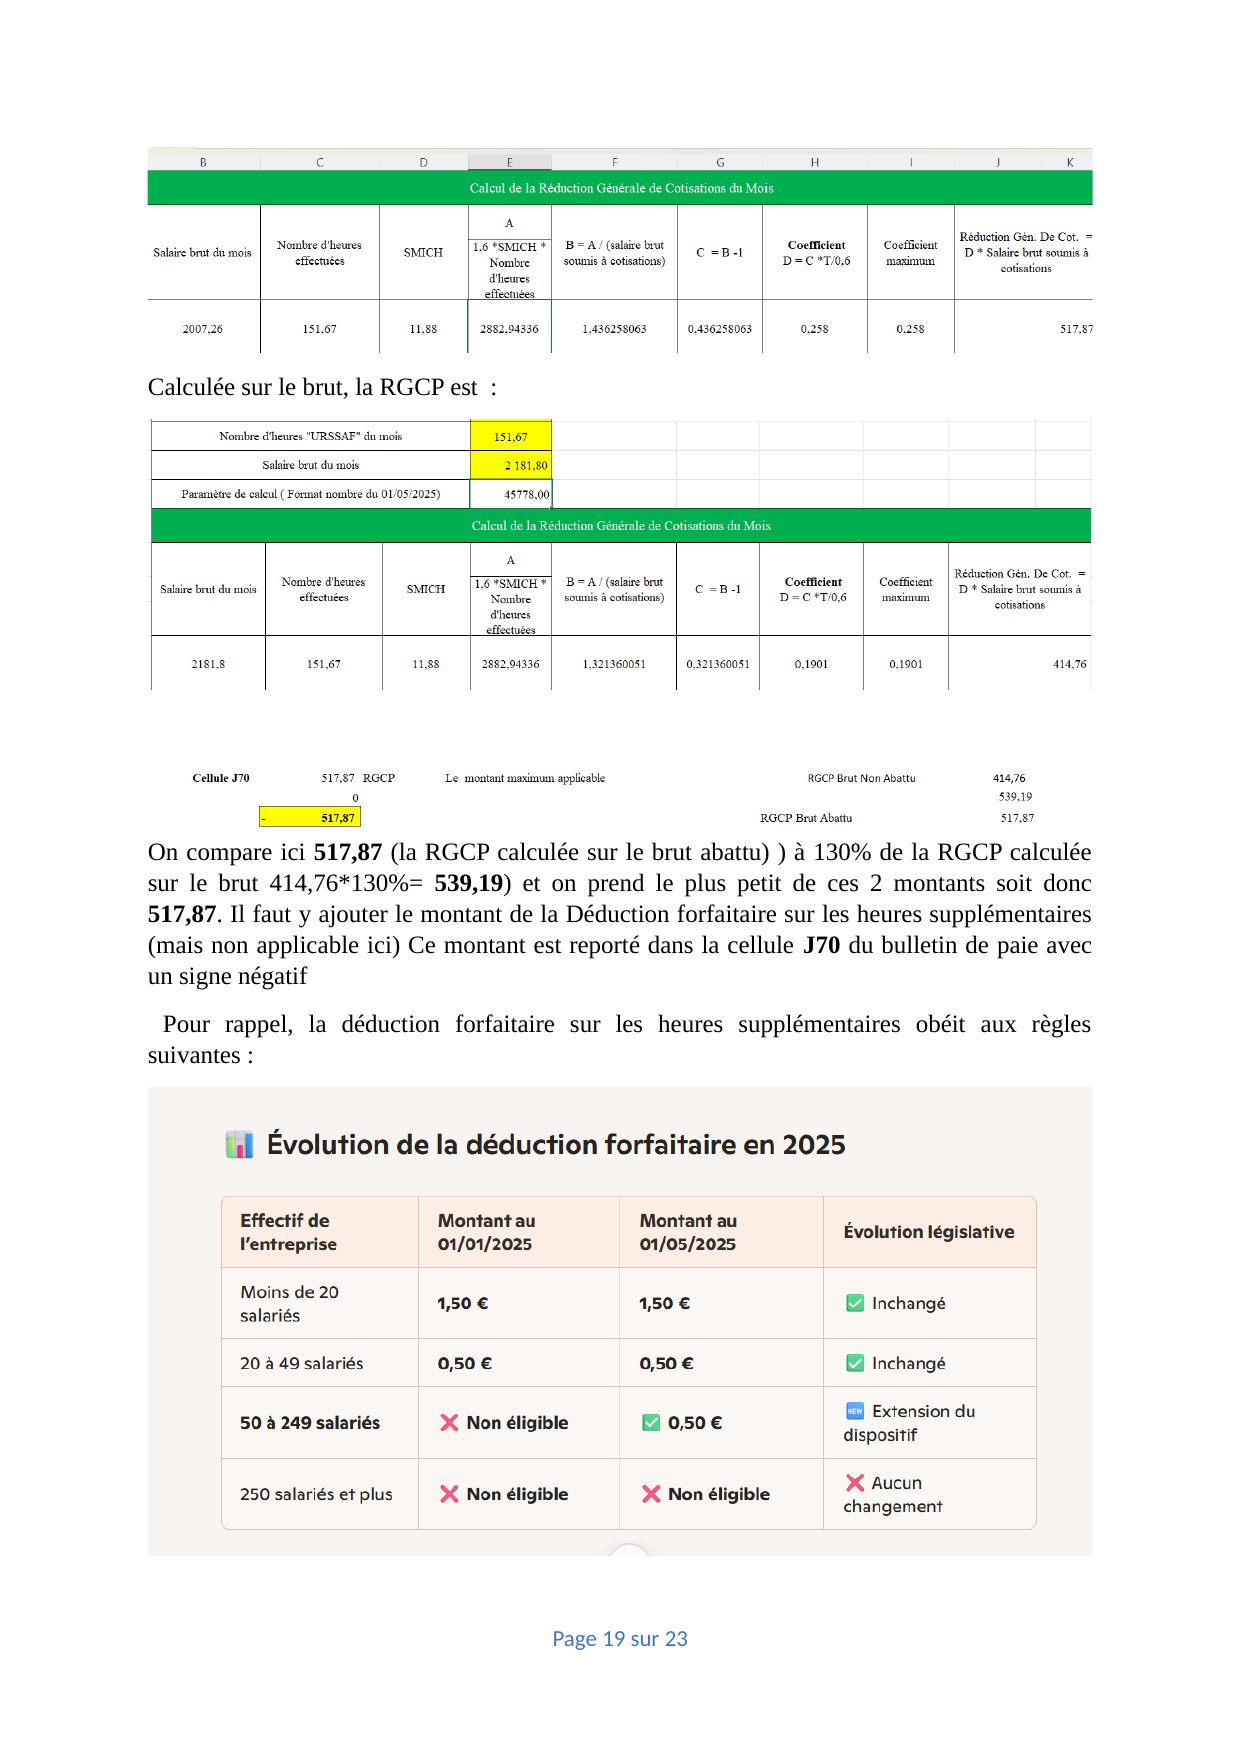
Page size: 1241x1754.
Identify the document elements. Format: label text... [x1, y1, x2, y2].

text Calculée sur le brut, la RGCP est : [148, 372, 1093, 401]
picture [147, 147, 1093, 353]
picture [147, 1087, 1093, 1556]
text On compare ici 517,87 (la RGCP calculée sur le brut abattu) ) à 130% de la RGCP calculée sur le brut 414,76*130%= 539,19) et on prend le plus petit de ces 2 montants soit donc 517,87. Il faut y ajouter le montant de la Déduction forfaitaire sur les heures supplémentaires (mais non applicable ici) Ce montant est reporté dans la cellule J70 du bulletin de paie avec un signe négatif [148, 835, 1093, 990]
picture [147, 419, 1093, 690]
text Pour rappel, la déduction forfaitaire sur les heures supplémentaires obéit aux règles suivantes : [148, 1009, 1093, 1069]
picture [147, 756, 1093, 835]
